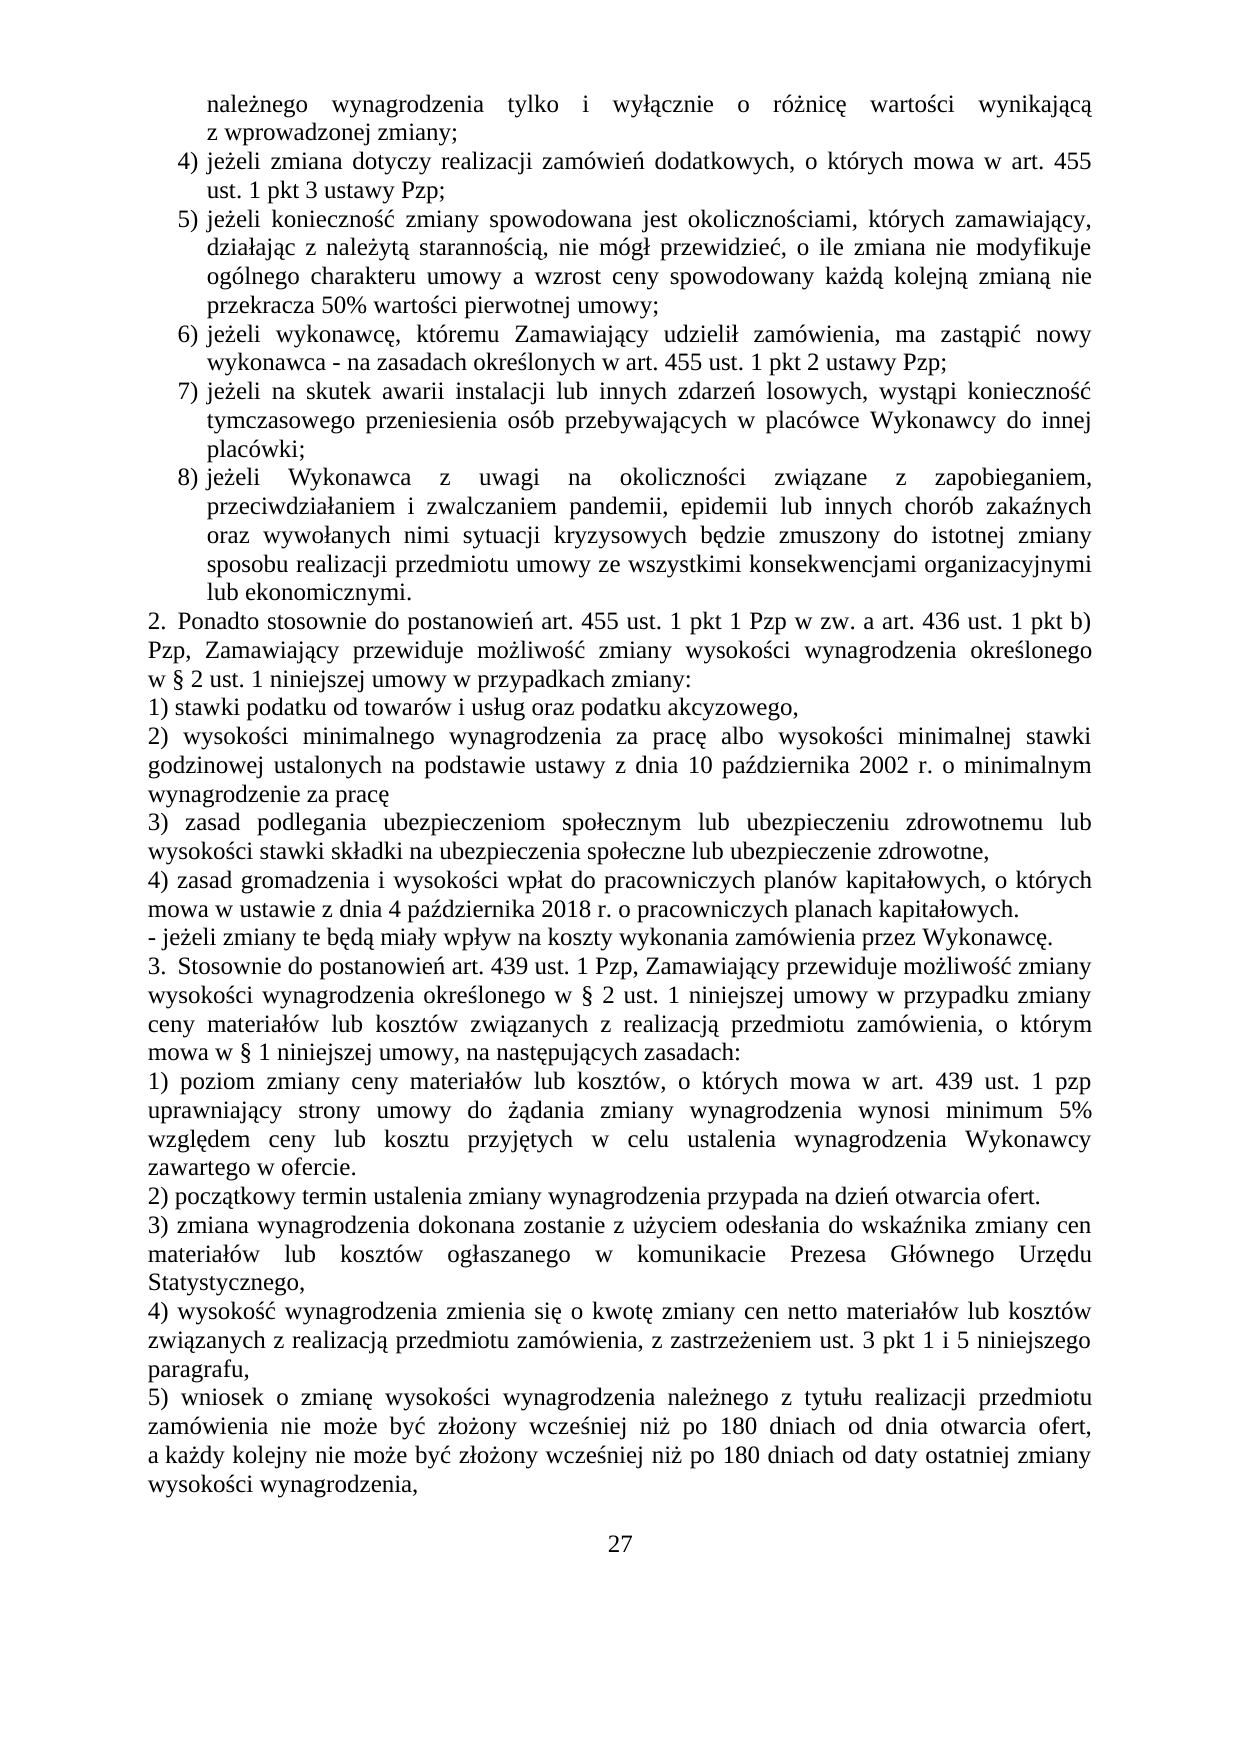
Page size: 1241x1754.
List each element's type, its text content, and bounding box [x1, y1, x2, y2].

text 2. Ponadto stosownie do postanowień art. 455 ust. 1 pkt 1 Pzp w zw. a art. 436 ust. 1 pkt b) Pzp, Zamawiający przewiduje możliwość zmiany wysokości wynagrodzenia określonego w § 2 ust. 1 niniejszej umowy w przypadkach zmiany: [148, 606, 1093, 692]
list jeżeli konieczność zmiany spowodowana jest okolicznościami, których zamawiający, działając z należytą starannością, nie mógł przewidzieć, o ile zmiana nie modyfikuje ogólnego charakteru umowy a wzrost ceny spowodowany każdą kolejną zmianą nie przekracza 50% wartości pierwotnej umowy; [177, 204, 1093, 319]
list jeżeli na skutek awarii instalacji lub innych zdarzeń losowych, wystąpi konieczność tymczasowego przeniesienia osób przebywających w placówce Wykonawcy do innej placówki; [177, 376, 1093, 462]
text 1) stawki podatku od towarów i usług oraz podatku akcyzowego, [148, 692, 1093, 721]
text 1) poziom zmiany ceny materiałów lub kosztów, o których mowa w art. 439 ust. 1 pzp uprawniający strony umowy do żądania zmiany wynagrodzenia wynosi minimum 5% względem ceny lub kosztu przyjętych w celu ustalenia wynagrodzenia Wykonawcy zawartego w ofercie. [148, 1066, 1093, 1181]
text - jeżeli zmiany te będą miały wpływ na koszty wykonania zamówienia przez Wykonawcę. [148, 922, 1093, 951]
text 3) zasad podlegania ubezpieczeniom społecznym lub ubezpieczeniu zdrowotnemu lub wysokości stawki składki na ubezpieczenia społeczne lub ubezpieczenie zdrowotne, [148, 807, 1093, 865]
list jeżeli Wykonawca z uwagi na okoliczności związane z zapobieganiem, przeciwdziałaniem i zwalczaniem pandemii, epidemii lub innych chorób zakaźnych oraz wywołanych nimi sytuacji kryzysowych będzie zmuszony do istotnej zmiany sposobu realizacji przedmiotu umowy ze wszystkimi konsekwencjami organizacyjnymi lub ekonomicznymi. [177, 462, 1093, 606]
text 2) początkowy termin ustalenia zmiany wynagrodzenia przypada na dzień otwarcia ofert. [148, 1181, 1093, 1210]
text 3. Stosownie do postanowień art. 439 ust. 1 Pzp, Zamawiający przewiduje możliwość zmiany wysokości wynagrodzenia określonego w § 2 ust. 1 niniejszej umowy w przypadku zmiany ceny materiałów lub kosztów związanych z realizacją przedmiotu zamówienia, o którym mowa w § 1 niniejszej umowy, na następujących zasadach: [148, 951, 1093, 1066]
text 5) wniosek o zmianę wysokości wynagrodzenia należnego z tytułu realizacji przedmiotu zamówienia nie może być złożony wcześniej niż po 180 dniach od dnia otwarcia ofert, a każdy kolejny nie może być złożony wcześniej niż po 180 dniach od daty ostatniej zmiany wysokości wynagrodzenia, [148, 1382, 1093, 1497]
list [177, 89, 1093, 146]
text 4) wysokość wynagrodzenia zmienia się o kwotę zmiany cen netto materiałów lub kosztów związanych z realizacją przedmiotu zamówienia, z zastrzeżeniem ust. 3 pkt 1 i 5 niniejszego paragrafu, [148, 1296, 1093, 1382]
list jeżeli zmiana dotyczy realizacji zamówień dodatkowych, o których mowa w art. 455 ust. 1 pkt 3 ustawy Pzp; [177, 146, 1093, 204]
text 2) wysokości minimalnego wynagrodzenia za pracę albo wysokości minimalnej stawki godzinowej ustalonych na podstawie ustawy z dnia 10 października 2002 r. o minimalnym wynagrodzenie za pracę [148, 721, 1093, 807]
text 4) zasad gromadzenia i wysokości wpłat do pracowniczych planów kapitałowych, o których mowa w ustawie z dnia 4 października 2018 r. o pracowniczych planach kapitałowych. [148, 865, 1093, 922]
list jeżeli wykonawcę, któremu Zamawiający udzielił zamówienia, ma zastąpić nowy wykonawca - na zasadach określonych w art. 455 ust. 1 pkt 2 ustawy Pzp; [177, 319, 1093, 376]
text 3) zmiana wynagrodzenia dokonana zostanie z użyciem odesłania do wskaźnika zmiany cen materiałów lub kosztów ogłaszanego w komunikacie Prezesa Głównego Urzędu Statystycznego, [148, 1210, 1093, 1296]
